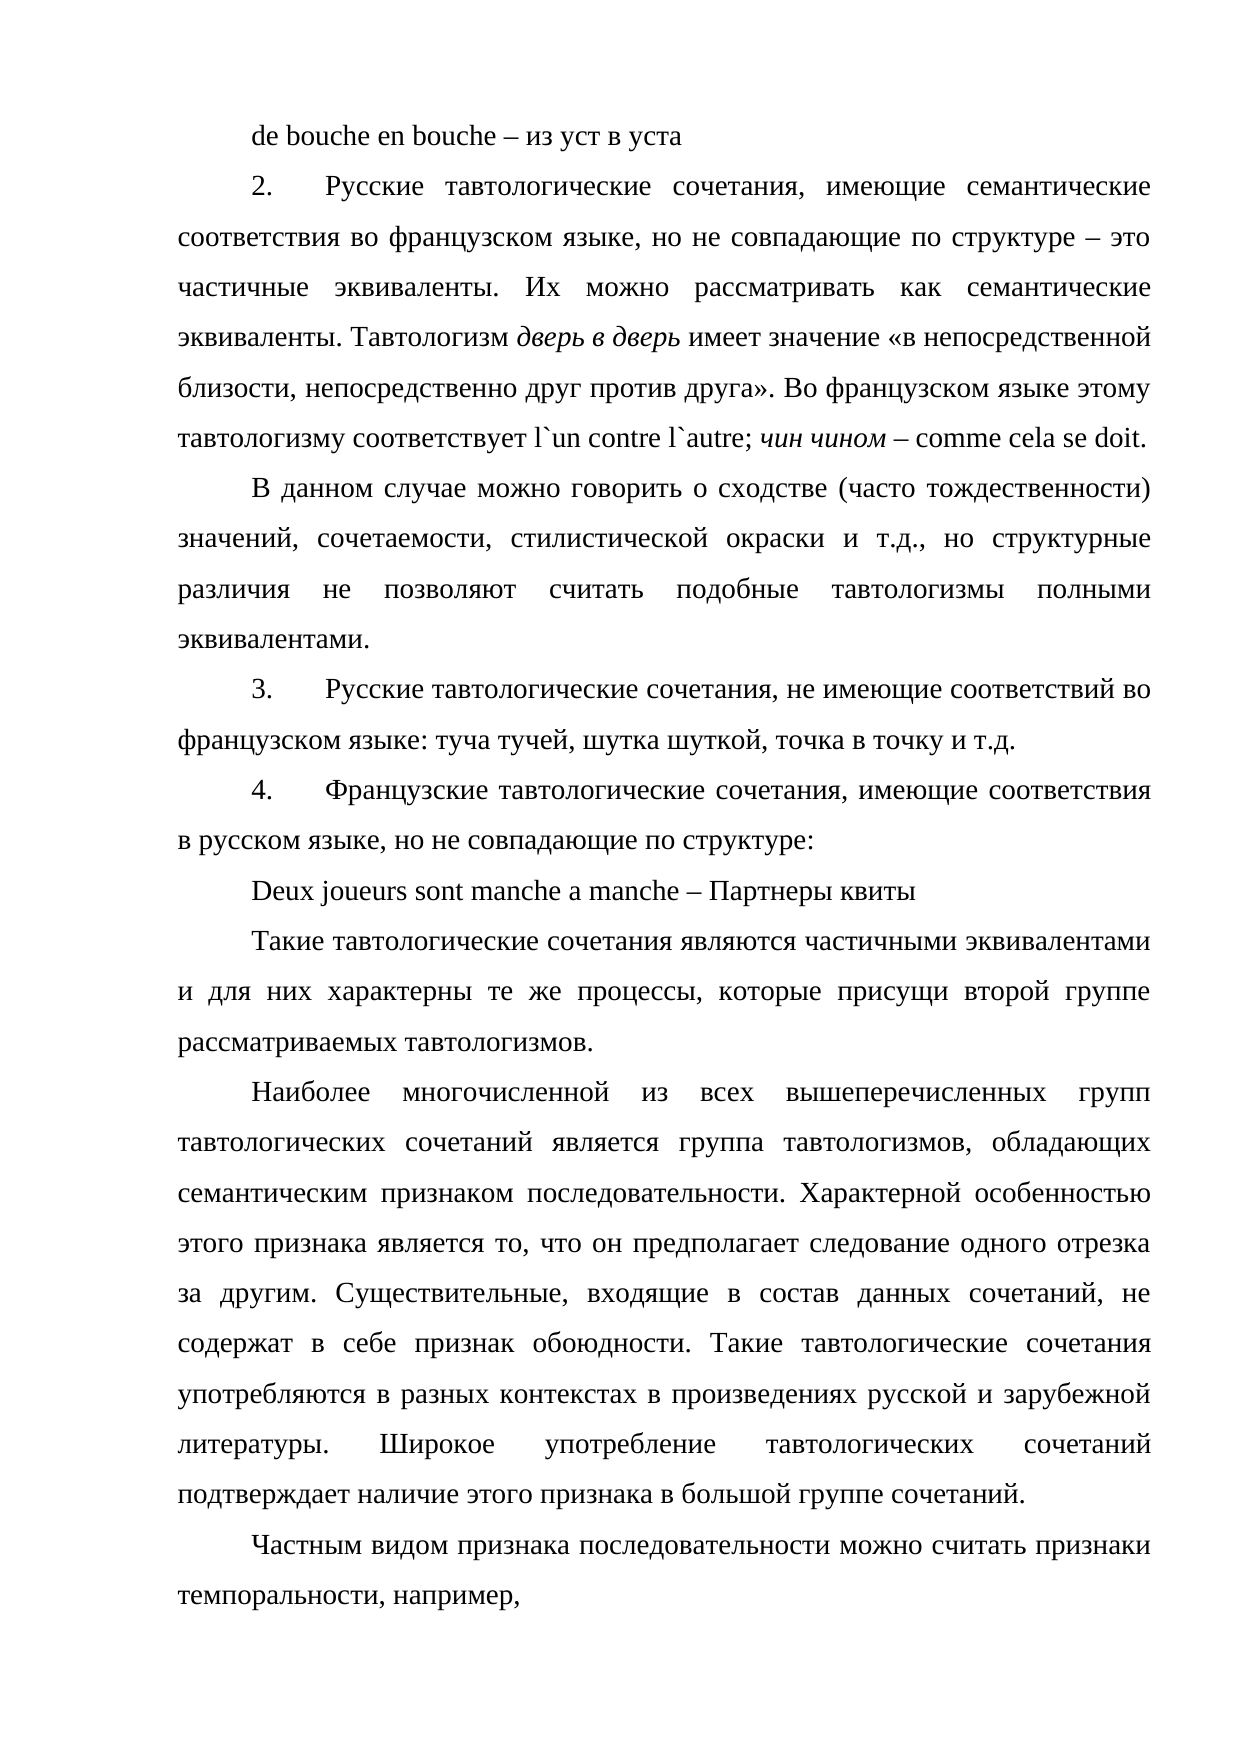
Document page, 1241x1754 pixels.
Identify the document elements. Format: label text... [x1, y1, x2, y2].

text de bouche en bouche – из уст в уста [177, 118, 1152, 152]
list Русские тавтологические сочетания, не имеющие соответствий во французском языке: тучa тучей, шутка шуткой, точка в точку и т.д. [177, 672, 1152, 755]
text Наиболее многочисленной из всех вышеперечисленных групп тавтологических сочетаний является группа тавтологизмов, обладающих семантическим признаком последовательности. Характерной особенностью этого признака является то, что он предполагает следование одного отрезка за другим. Существительные, входящие в состав данных сочетаний, не содержат в себе признак обоюдности. Такие тавтологические сочетания употребляются в разных контекстах в произведениях русской и зарубежной литературы. Широкое употребление тавтологических сочетаний подтверждает наличие этого признака в большой группе сочетаний. [177, 1074, 1152, 1510]
list Русские тавтологические сочетания, имеющие семантические соответствия во французском языке, но не совпадающие по структуре – это частичные эквиваленты. Их можно рассматривать как семантические эквиваленты. Тавтологизм дверь в дверь имеет значение «в непосредственной близости, непосредственно друг против друга». Во французском языке этому тавтологизму соответствует l`un contre l`autre; чин чином – comme cela se doit. [177, 168, 1152, 453]
text Частным видом признака последовательности можно считать признаки темпоральности, например, [177, 1527, 1152, 1611]
text Такие тавтологические сочетания являются частичными эквивалентами и для них характерны те же процессы, которые присущи второй группе рассматриваемых тавтологизмов. [177, 923, 1152, 1057]
text Deux joueurs sont manche а manche – Партнеры квиты [177, 873, 1152, 906]
list Французские тавтологические сочетания, имеющие соответствия в русском языке, но не совпадающие по структуре: [177, 772, 1152, 856]
text B данном случае можно говорить о сходстве (часто тождественности) значений, сочетаемости, стилистической окраски и т.д., но структурные различия не позволяют считать подобные тавтологизмы полными эквивалентами. [177, 470, 1152, 655]
